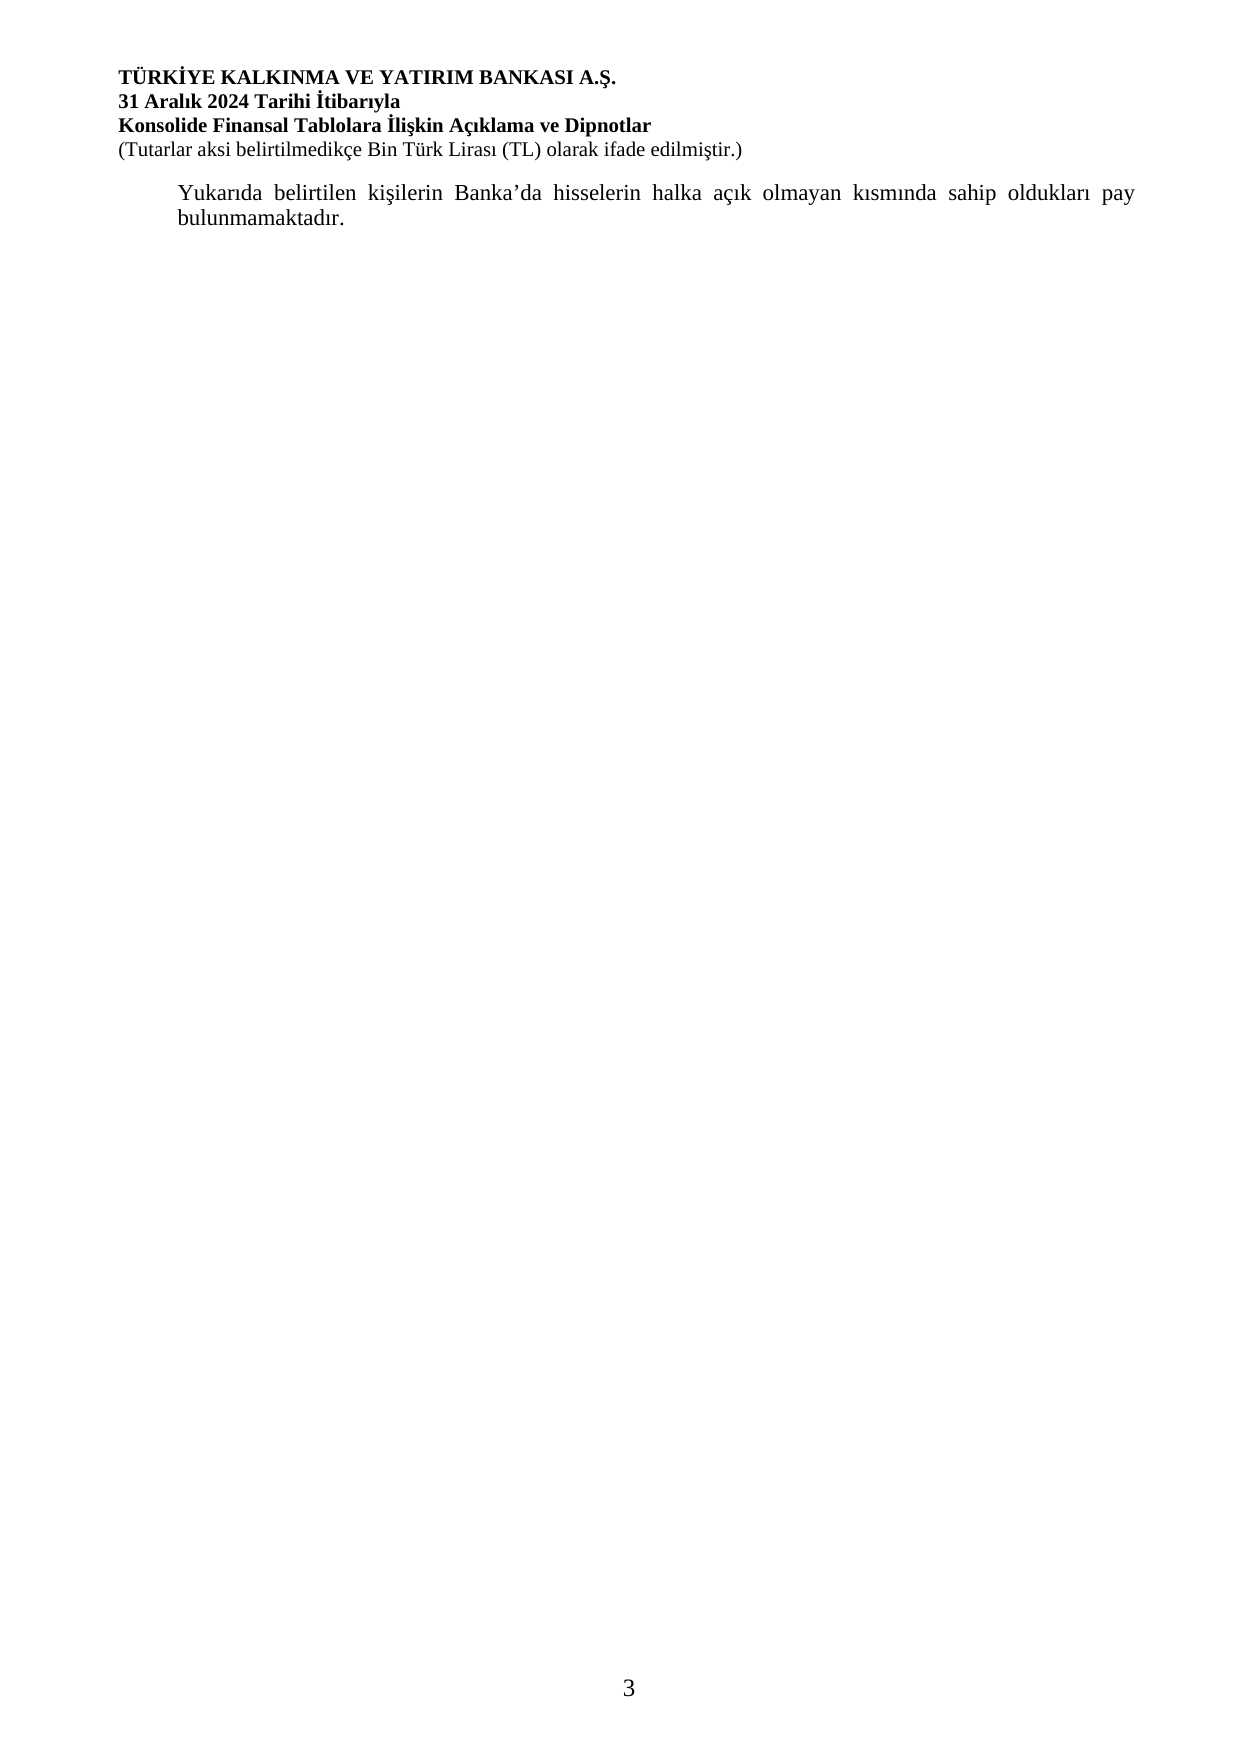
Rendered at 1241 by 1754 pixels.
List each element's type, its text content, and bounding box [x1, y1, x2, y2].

text Yukarıda belirtilen kişilerin Banka’da hisselerin halka açık olmayan kısmında sahip oldukları pay bulunmamaktadır. [177, 180, 1137, 231]
